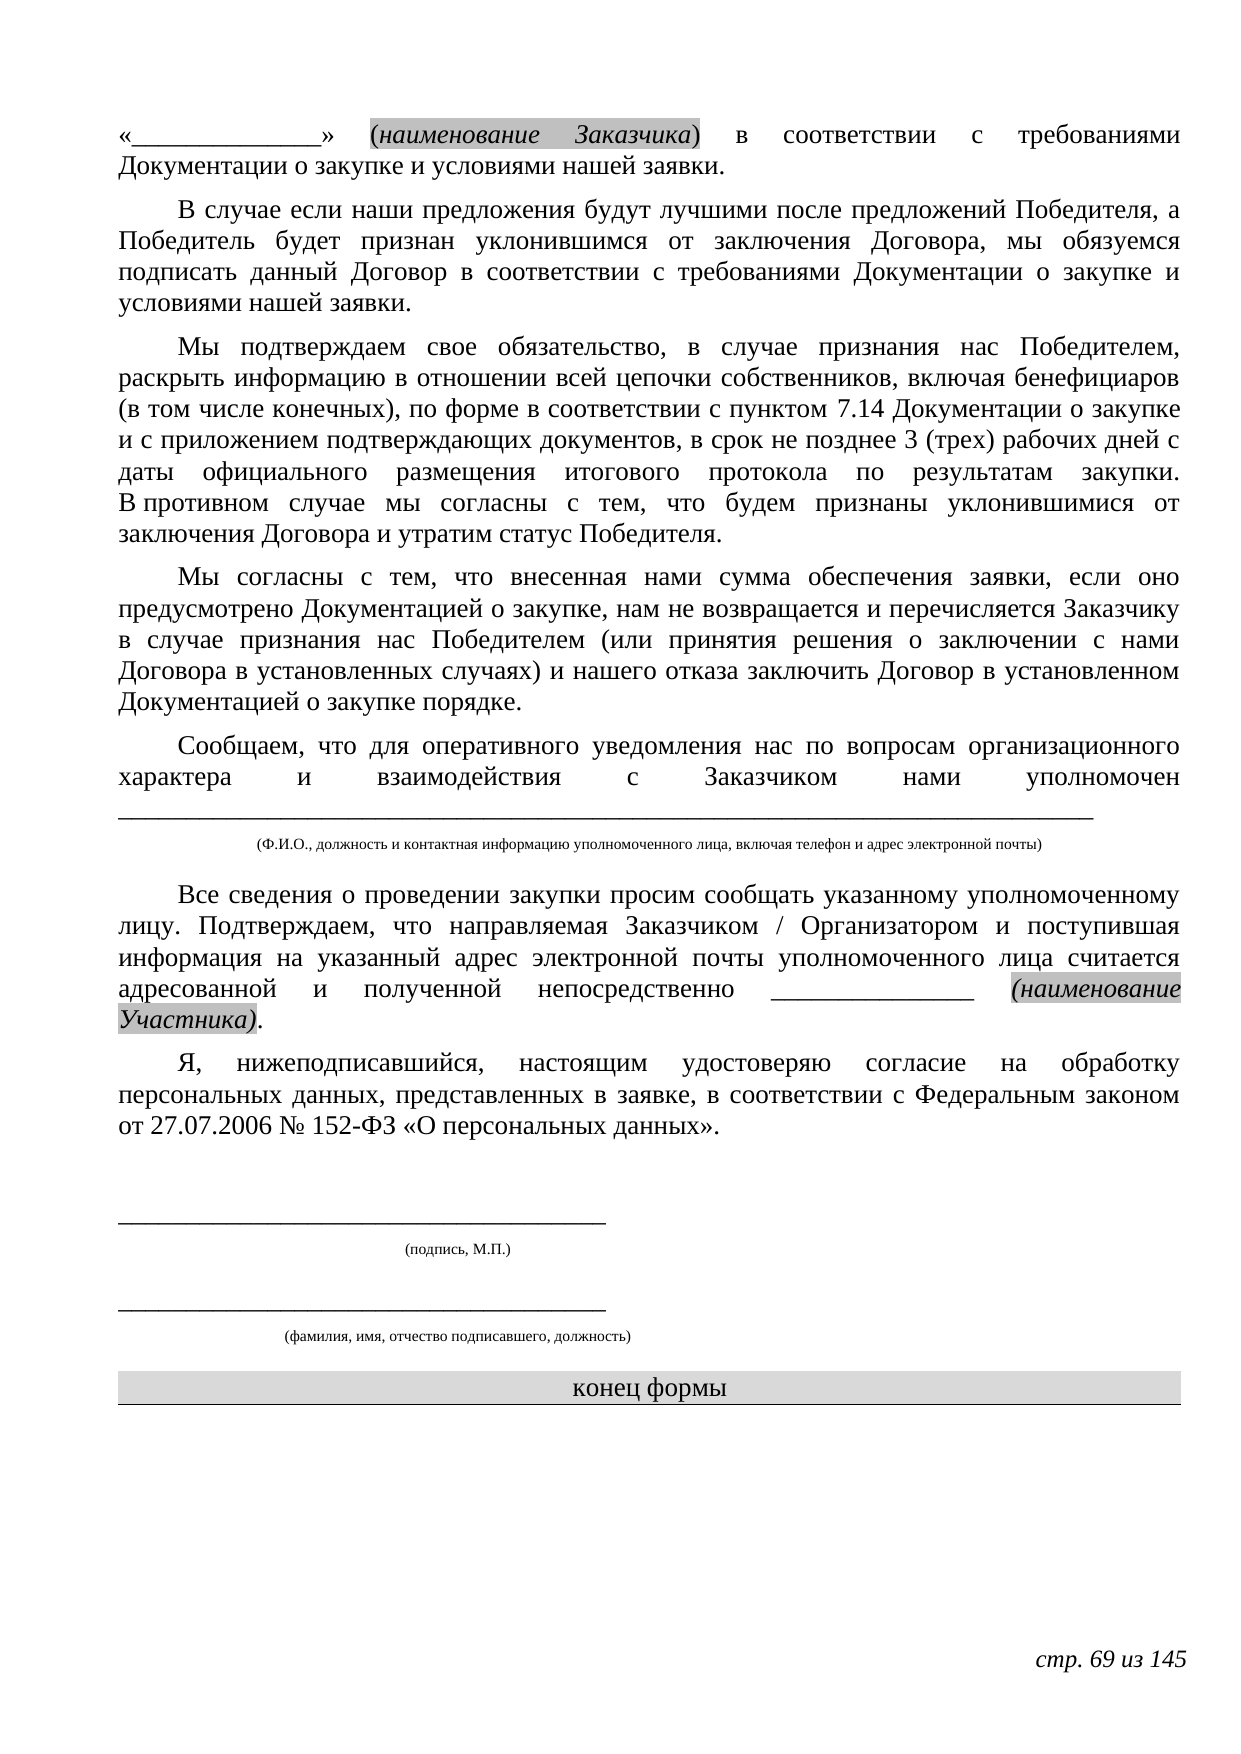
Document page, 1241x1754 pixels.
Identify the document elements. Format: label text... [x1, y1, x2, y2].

text конец формы [118, 1371, 1181, 1404]
text Мы подтверждаем свое обязательство, в случае признания нас Победителем, раскрыть информацию в отношении всей цепочки собственников, включая бенефициаров (в том числе конечных), по форме в соответствии с пунктом 7.14 Документации о закупке и с приложением подтверждающих документов, в срок не позднее 3 (трех) рабочих дней с даты официального размещения итогового протокола по результатам закупки. В противном случае мы согласны с тем, что будем признаны уклонившимися от заключения Договора и утратим статус Победителя. [118, 330, 1181, 548]
text Сообщаем, что для оперативного уведомления нас по вопросам организационного характера и взаимодействия с Заказчиком нами уполномочен ________________________________________________________________________ [118, 729, 1181, 822]
text ____________________________________ [118, 1283, 1181, 1314]
text (Ф.И.О., должность и контактная информацию уполномоченного лица, включая телефон и адрес электронной почты) [118, 835, 1181, 866]
text Я, нижеподписавшийся, настоящим удостоверяю согласие на обработку персональных данных, представленных в заявке, в соответствии с Федеральным законом от 27.07.2006 № 152-ФЗ «О персональных данных». [118, 1047, 1181, 1140]
text Все сведения о проведении закупки просим сообщать указанному уполномоченному лицу. Подтверждаем, что направляемая Заказчиком / Организатором и поступившая информация на указанный адрес электронной почты уполномоченного лица считается адресованной и полученной непосредственно _______________ (наименование Участника). [118, 878, 1181, 1034]
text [118, 118, 1181, 180]
text (подпись, М.П.) [118, 1240, 797, 1271]
text В случае если наши предложения будут лучшими после предложений Победителя, а Победитель будет признан уклонившимся от заключения Договора, мы обязуемся подписать данный Договор в соответствии с требованиями Документации о закупке и условиями нашей заявки. [118, 193, 1181, 317]
text Мы согласны с тем, что внесенная нами сумма обеспечения заявки, если оно предусмотрено Документацией о закупке, нам не возвращается и перечисляется Заказчику в случае признания нас Победителем (или принятия решения о заключении с нами Договора в установленных случаях) и нашего отказа заключить Договор в установленном Документацией о закупке порядке. [118, 561, 1181, 716]
text (фамилия, имя, отчество подписавшего, должность) [118, 1327, 797, 1358]
text ____________________________________ [118, 1196, 1181, 1227]
